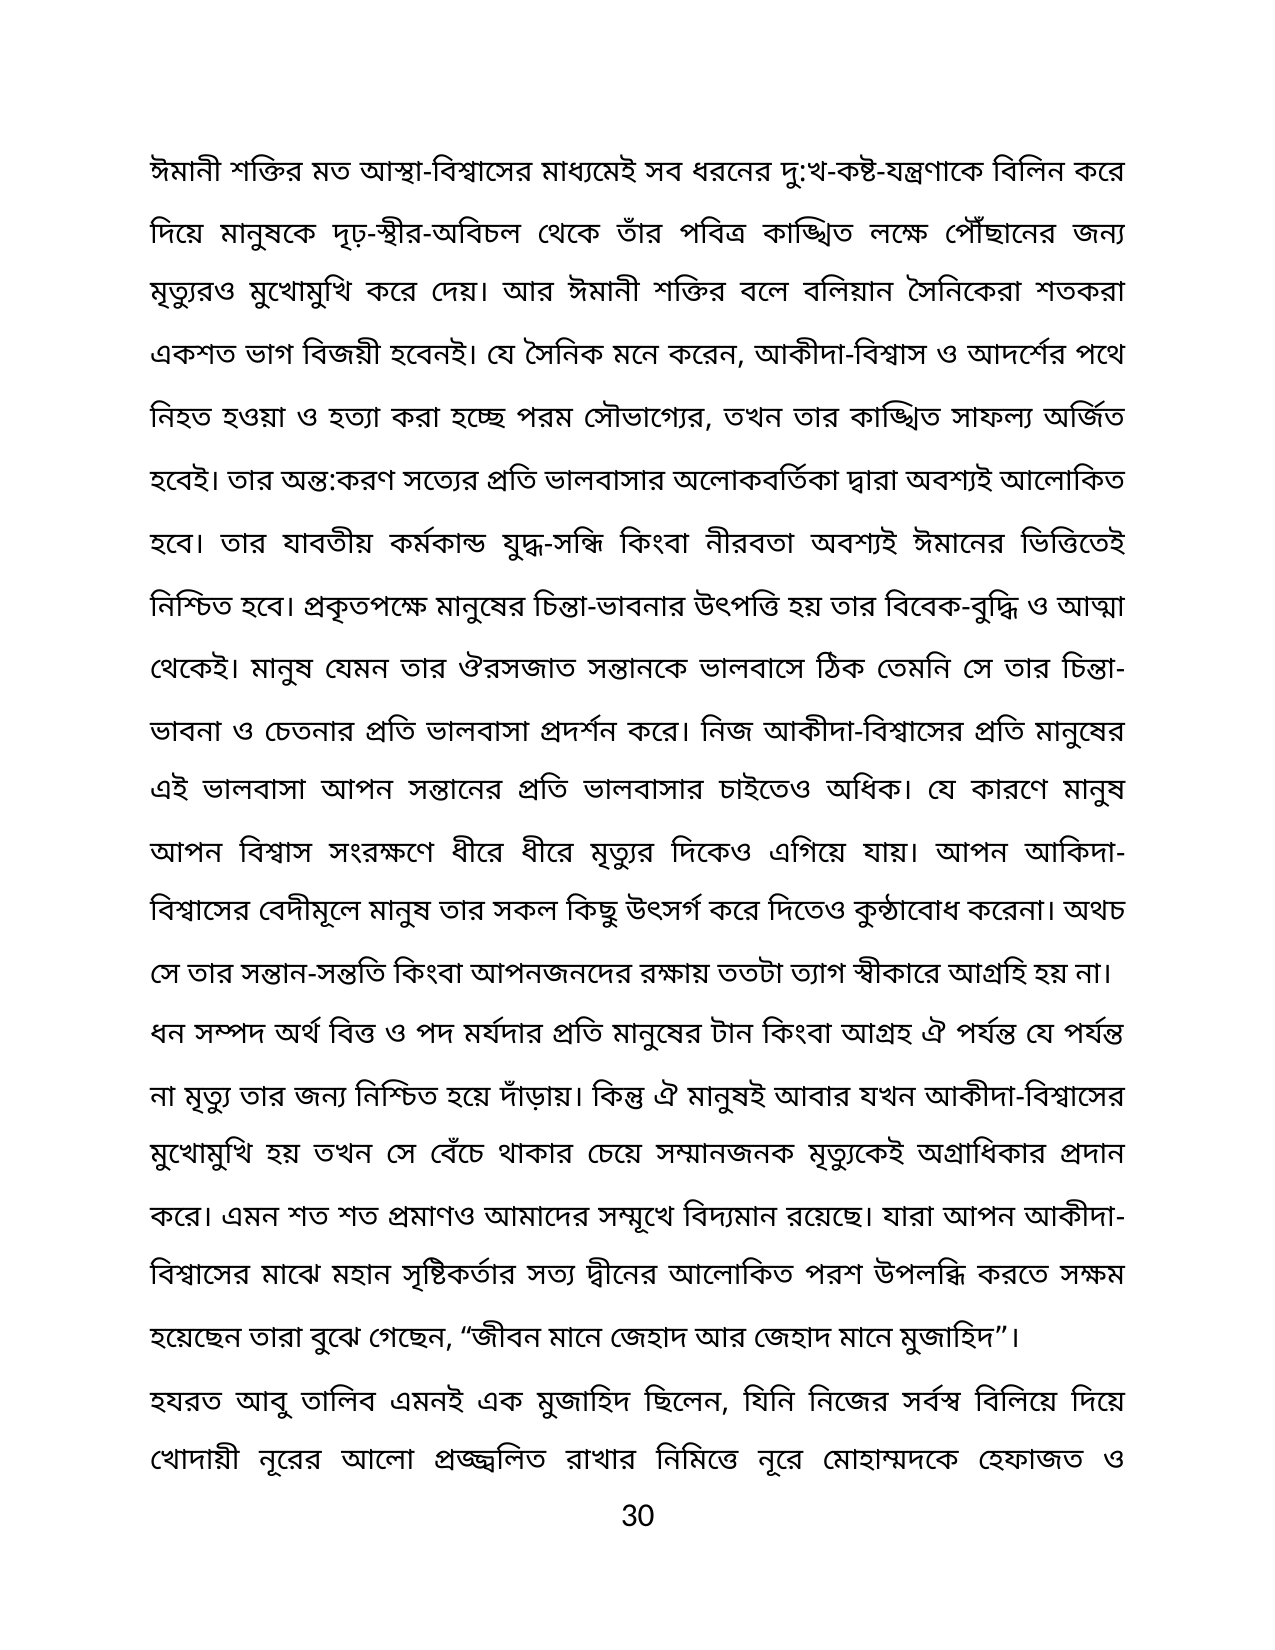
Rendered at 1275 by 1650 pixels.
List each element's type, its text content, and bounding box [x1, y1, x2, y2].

text ধন সম্পদ অর্থ বিত্ত ও পদ মর্যদার প্রতি মানুষের টান কিংবা আগ্রহ ঐ পর্যন্ত যে পর্যন্ত না মৃত্যু তার জন্য নিশ্চিত হয়ে দাঁড়ায়। কিন্তু ঐ মানুষই আবার যখন আকীদা-বিশ্বাসের মুখোমুখি হয় তখন সে বেঁচে থাকার চেয়ে সম্মানজনক মৃত্যুকেই অগ্রাধিকার প্রদান করে। এমন শত শত প্রমাণও আমাদের সম্মূখে বিদ্যমান রয়েছে। যারা আপন আকীদা-বিশ্বাসের মাঝে মহান সৃষ্টিকর্তার সত্য দ্বীনের আলোকিত পরশ উপলব্ধি করতে সক্ষম হয়েছেন তারা বুঝে গেছেন, “জীবন মানে জেহাদ আর জেহাদ মানে মুজাহিদ”। [150, 1016, 1125, 1359]
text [150, 150, 1125, 995]
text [150, 1381, 1125, 1482]
